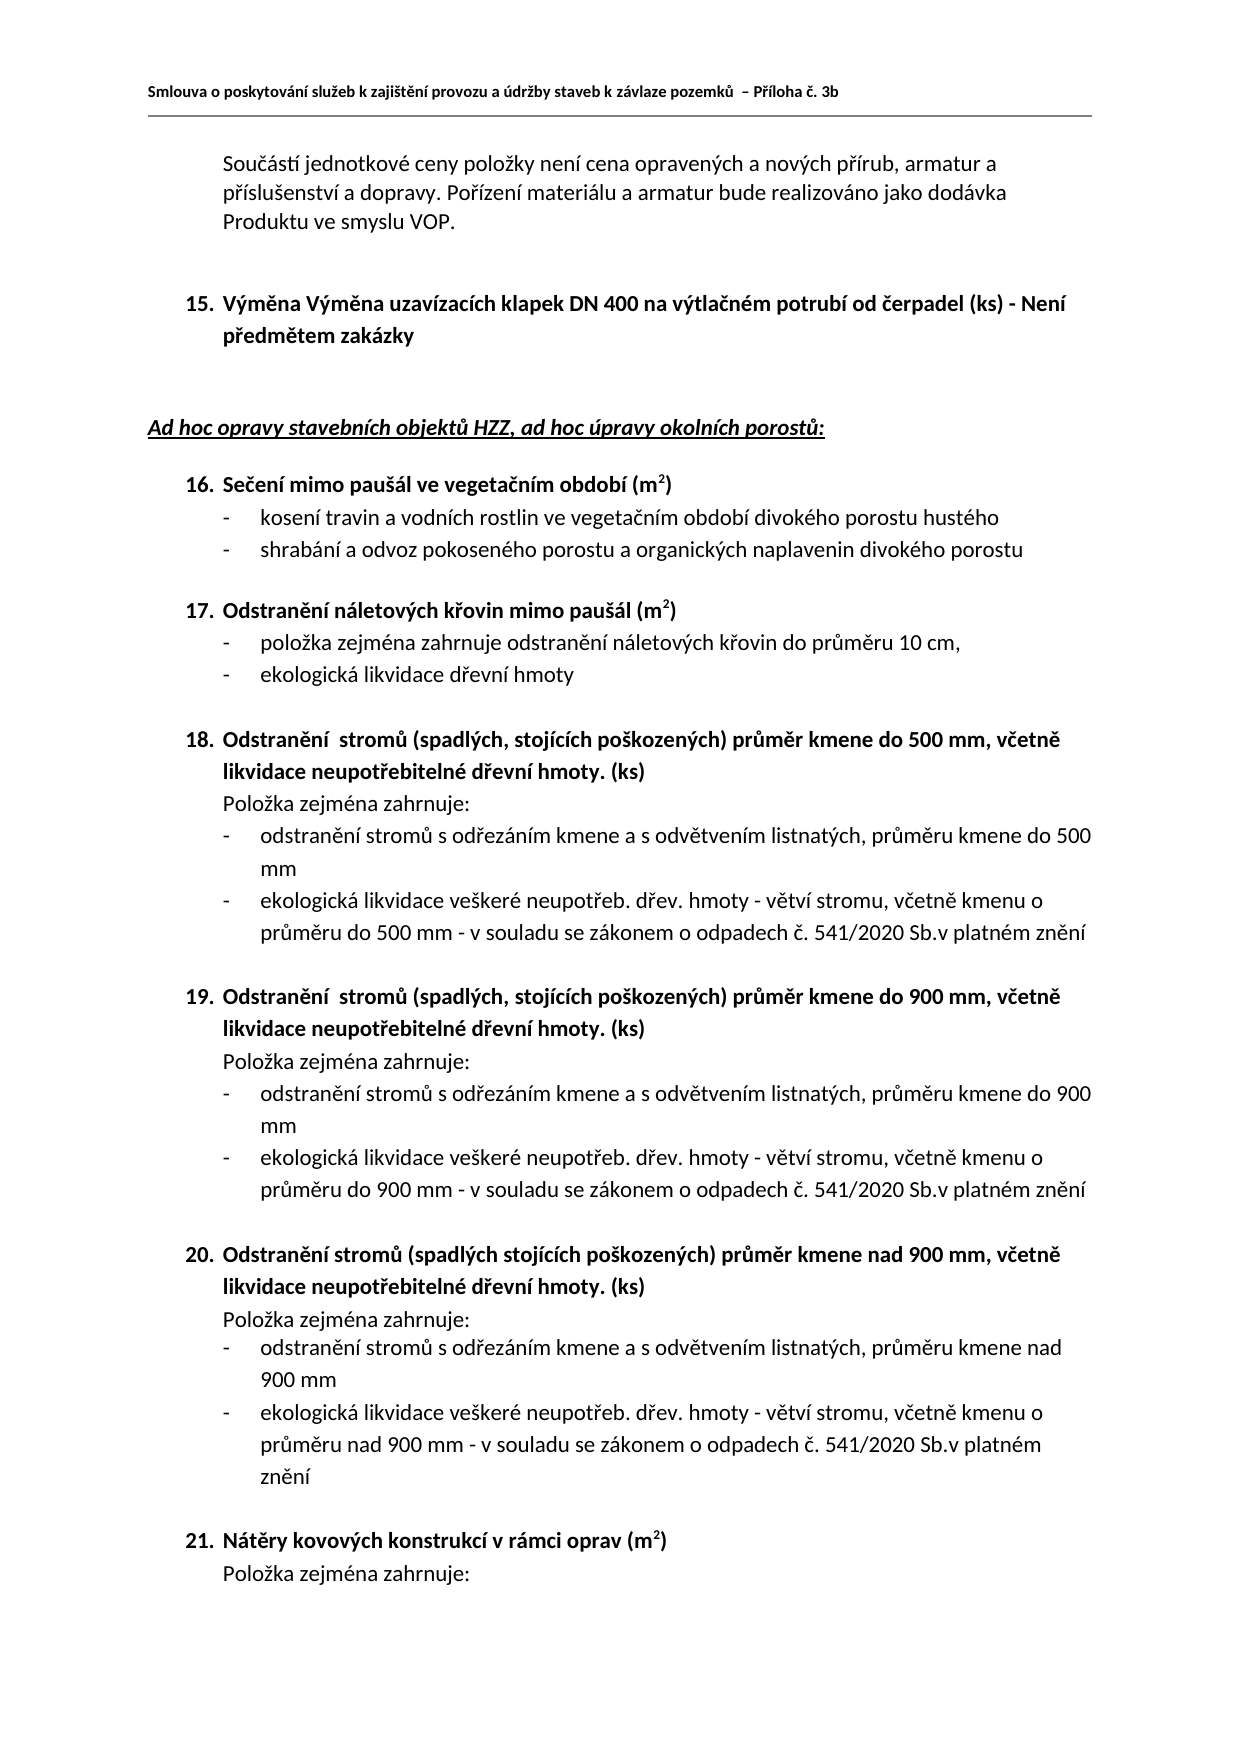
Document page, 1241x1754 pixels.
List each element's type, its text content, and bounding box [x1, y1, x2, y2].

list Odstranění stromů (spadlých, stojících poškozených) průměr kmene do 500 mm, včetně likvidace neupotřebitelné dřevní hmoty. (ks) [185, 725, 1092, 785]
list Odstranění náletových křovin mimo paušál (m2) [185, 596, 1092, 624]
list ekologická likvidace dřevní hmoty [223, 661, 1092, 688]
list odstranění stromů s odřezáním kmene a s odvětvením listnatých, průměru kmene do 900 mm [223, 1079, 1092, 1139]
list položka zejména zahrnuje odstranění náletových křovin do průměru 10 cm, [223, 628, 1092, 656]
list Odstranění stromů (spadlých, stojících poškozených) průměr kmene do 900 mm, včetně likvidace neupotřebitelné dřevní hmoty. (ks) [185, 982, 1092, 1043]
text Položka zejména zahrnuje: [223, 1304, 1092, 1333]
list Položka zejména zahrnuje: [223, 1047, 1092, 1075]
list kosení travin a vodních rostlin ve vegetačním období divokého porostu hustého [223, 503, 1092, 531]
list odstranění stromů s odřezáním kmene a s odvětvením listnatých, průměru kmene do 500 mm [223, 821, 1092, 882]
list Položka zejména zahrnuje: [223, 789, 1092, 817]
list ekologická likvidace veškeré neupotřeb. dřev. hmoty - větví stromu, včetně kmenu o průměru nad 900 mm - v souladu se zákonem o odpadech č. 541/2020 Sb.v platném znění [223, 1398, 1092, 1490]
list Položka zejména zahrnuje: [223, 1559, 1092, 1587]
text Ad hoc opravy stavebních objektů HZZ, ad hoc úpravy okolních porostů: [148, 412, 1092, 441]
list Nátěry kovových konstrukcí v rámci oprav (m2) [185, 1527, 1092, 1554]
list ekologická likvidace veškeré neupotřeb. dřev. hmoty - větví stromu, včetně kmenu o průměru do 900 mm - v souladu se zákonem o odpadech č. 541/2020 Sb.v platném znění [223, 1143, 1092, 1203]
list shrabání a odvoz pokoseného porostu a organických naplavenin divokého porostu [223, 535, 1092, 563]
list odstranění stromů s odřezáním kmene a s odvětvením listnatých, průměru kmene nad 900 mm [223, 1333, 1092, 1394]
list Odstranění stromů (spadlých stojících poškozených) průměr kmene nad 900 mm, včetně likvidace neupotřebitelné dřevní hmoty. (ks) [185, 1240, 1092, 1300]
list ekologická likvidace veškeré neupotřeb. dřev. hmoty - větví stromu, včetně kmenu o průměru do 500 mm - v souladu se zákonem o odpadech č. 541/2020 Sb.v platném znění [223, 886, 1092, 946]
list Sečení mimo paušál ve vegetačním období (m2) [185, 470, 1092, 498]
list Výměna Výměna uzavízacích klapek DN 400 na výtlačném potrubí od čerpadel (ks) - Není předmětem zakázky [185, 289, 1092, 349]
